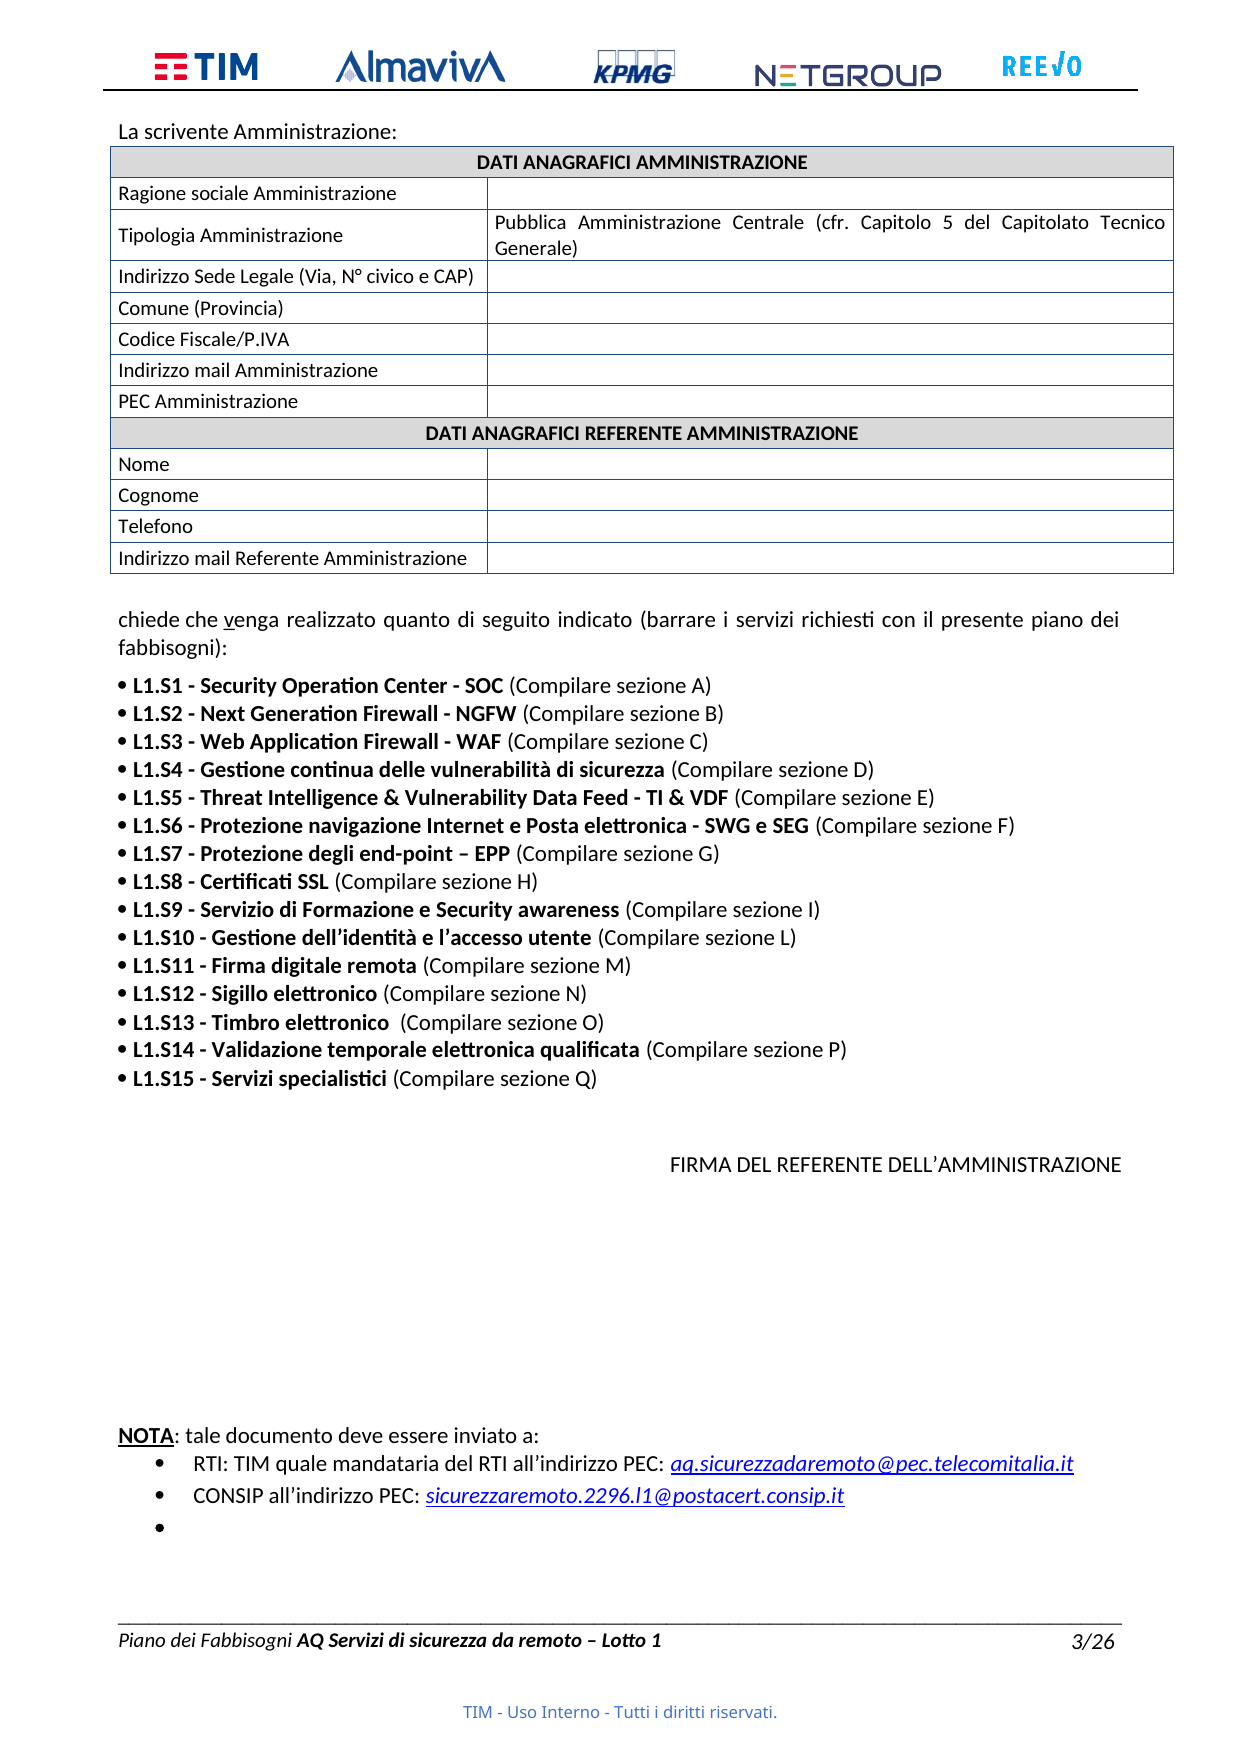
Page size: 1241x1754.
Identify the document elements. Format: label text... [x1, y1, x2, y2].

picture [994, 44, 1092, 89]
table_cell [488, 511, 1173, 542]
table_cell [488, 261, 1173, 292]
table_cell DATI ANAGRAFICI REFERENTE AMMINISTRAZIONE [111, 418, 1173, 448]
table_cell [488, 386, 1173, 417]
text L1.S10 - Gestione dell’identità e l’accesso utente (Compilare sezione L) [118, 923, 1122, 952]
table_cell Comune (Provincia) [111, 293, 487, 323]
text chiede che venga realizzato quanto di seguito indicato (barrare i servizi richiesti con il presente piano dei fabbisogni): [118, 605, 1122, 661]
table_cell Ragione sociale Amministrazione [111, 178, 487, 208]
text L1.S1 - Security Operation Center - SOC (Compilare sezione A) [118, 671, 1122, 699]
text L1.S7 - Protezione degli end-point – EPP (Compilare sezione G) [118, 839, 1122, 867]
text L1.S9 - Servizio di Formazione e Security awareness (Compilare sezione I) [118, 896, 1122, 923]
table_cell PEC Amministrazione [111, 386, 487, 417]
table_cell [488, 324, 1173, 354]
text L1.S3 - Web Application Firewall - WAF (Compilare sezione C) [118, 727, 1122, 755]
text NOTA: tale documento deve essere inviato a: [118, 1421, 1122, 1449]
text L1.S5 - Threat Intelligence & Vulnerability Data Feed - TI & VDF (Compilare sezione E) [118, 783, 1122, 811]
list RTI: TIM quale mandataria del RTI all’indirizzo PEC: aq.sicurezzadaremoto@pec.telecomitalia.it [156, 1449, 1122, 1477]
table_cell Indirizzo mail Amministrazione [111, 355, 487, 385]
table_cell [488, 449, 1173, 479]
table_cell [488, 480, 1173, 510]
text L1.S11 - Firma digitale remota (Compilare sezione M) [118, 952, 1122, 979]
table_header DATI ANAGRAFICI AMMINISTRAZIONE [111, 147, 1173, 177]
text L1.S13 - Timbro elettronico (Compilare sezione O) [118, 1008, 1122, 1036]
picture [592, 49, 677, 84]
table_cell [488, 178, 1173, 208]
text FIRMA DEL REFERENTE DELL’AMMINISTRAZIONE [118, 1150, 1122, 1178]
table_cell Indirizzo mail Referente Amministrazione [111, 543, 487, 573]
text L1.S12 - Sigillo elettronico (Compilare sezione N) [118, 979, 1122, 1008]
table_cell Codice Fiscale/P.IVA [111, 324, 487, 354]
text L1.S2 - Next Generation Firewall - NGFW (Compilare sezione B) [118, 699, 1122, 727]
picture [154, 53, 258, 80]
text L1.S14 - Validazione temporale elettronica qualificata (Compilare sezione P) [118, 1036, 1122, 1064]
text La scrivente Amministrazione: [118, 115, 1122, 146]
table_cell Cognome [111, 480, 487, 510]
table_cell Indirizzo Sede Legale (Via, N° civico e CAP) [111, 261, 487, 292]
table_cell Telefono [111, 511, 487, 542]
table_cell [488, 543, 1173, 573]
table_cell [488, 293, 1173, 323]
table_cell Tipologia Amministrazione [111, 210, 487, 260]
table_cell Nome [111, 449, 487, 479]
picture [335, 50, 506, 82]
picture [753, 64, 944, 89]
text L1.S6 - Protezione navigazione Internet e Posta elettronica - SWG e SEG (Compilare sezione F) [118, 811, 1122, 839]
list CONSIP all’indirizzo PEC: sicurezzaremoto.2296.l1@postacert.consip.it [156, 1481, 1122, 1509]
text L1.S4 - Gestione continua delle vulnerabilità di sicurezza (Compilare sezione D) [118, 755, 1122, 783]
table_cell Pubblica Amministrazione Centrale (cfr. Capitolo 5 del Capitolato Tecnico Generale) [488, 210, 1173, 260]
text L1.S15 - Servizi specialistici (Compilare sezione Q) [118, 1064, 1122, 1092]
table_cell [488, 355, 1173, 385]
text L1.S8 - Certificati SSL (Compilare sezione H) [118, 867, 1122, 896]
